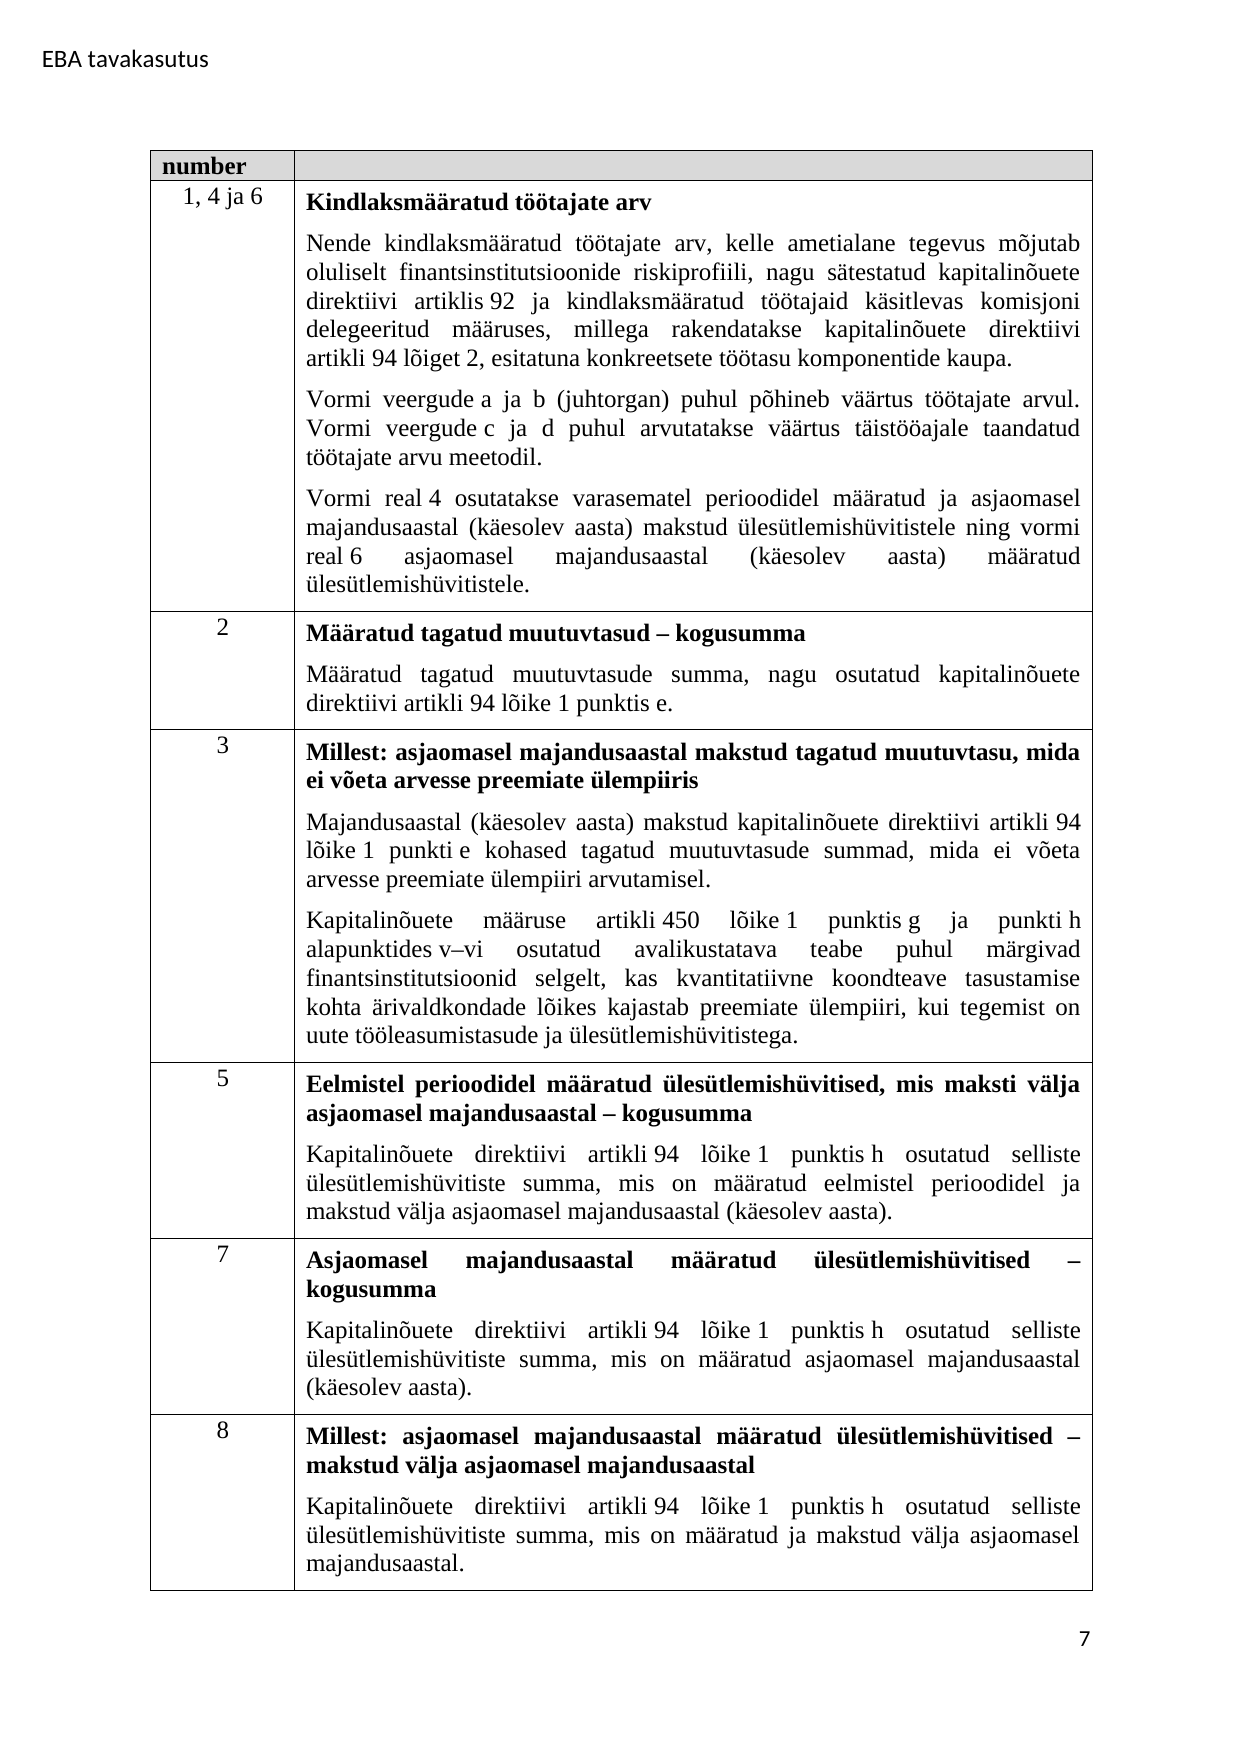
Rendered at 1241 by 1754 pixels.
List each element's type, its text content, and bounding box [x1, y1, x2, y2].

table_cell 5 [151, 1063, 294, 1238]
table_cell 8 [151, 1415, 294, 1590]
table_cell Asjaomasel majandusaastal määratud ülesütlemishüvitised – kogusumma Kapitalinõuete direktiivi artikli 94 lõike 1 punktis h osutatud selliste ülesütlemishüvitiste summa, mis on määratud asjaomasel majandusaastal (käesolev aasta). [295, 1239, 1092, 1414]
table_cell Eelmistel perioodidel määratud ülesütlemishüvitised, mis maksti välja asjaomasel majandusaastal – kogusumma Kapitalinõuete direktiivi artikli 94 lõike 1 punktis h osutatud selliste ülesütlemishüvitiste summa, mis on määratud eelmistel perioodidel ja makstud välja asjaomasel majandusaastal (käesolev aasta). [295, 1063, 1092, 1238]
table_cell 3 [151, 730, 294, 1062]
table_cell Kindlaksmääratud töötajate arv Nende kindlaksmääratud töötajate arv, kelle ametialane tegevus mõjutab oluliselt finantsinstitutsioonide riskiprofiili, nagu sätestatud kapitalinõuete direktiivi artiklis 92 ja kindlaksmääratud töötajaid käsitlevas komisjoni delegeeritud määruses, millega rakendatakse kapitalinõuete direktiivi artikli 94 lõiget 2, esitatuna konkreetsete töötasu komponentide kaupa. Vormi veergude a ja b (juhtorgan) puhul põhineb väärtus töötajate arvul. Vormi veergude c ja d puhul arvutatakse väärtus täistööajale taandatud töötajate arvu meetodil. Vormi real 4 osutatakse varasematel perioodidel määratud ja asjaomasel majandusaastal (käesolev aasta) makstud ülesütlemishüvitistele ning vormi real 6 asjaomasel majandusaastal (käesolev aasta) määratud ülesütlemishüvitistele. [295, 181, 1092, 611]
table_cell 7 [151, 1239, 294, 1414]
table_cell Rea number [151, 151, 294, 180]
table_cell Selgitus [295, 151, 1092, 180]
table_cell Määratud tagatud muutuvtasud – kogusumma Määratud tagatud muutuvtasude summa, nagu osutatud kapitalinõuete direktiivi artikli 94 lõike 1 punktis e. [295, 612, 1092, 729]
table_cell Millest: asjaomasel majandusaastal määratud ülesütlemishüvitised – makstud välja asjaomasel majandusaastal Kapitalinõuete direktiivi artikli 94 lõike 1 punktis h osutatud selliste ülesütlemishüvitiste summa, mis on määratud ja makstud välja asjaomasel majandusaastal. [295, 1415, 1092, 1590]
table_cell 1, 4 ja 6 [151, 181, 294, 611]
table_cell 2 [151, 612, 294, 729]
table_cell Millest: asjaomasel majandusaastal makstud tagatud muutuvtasu, mida ei võeta arvesse preemiate ülempiiris Majandusaastal (käesolev aasta) makstud kapitalinõuete direktiivi artikli 94 lõike 1 punkti e kohased tagatud muutuvtasude summad, mida ei võeta arvesse preemiate ülempiiri arvutamisel. Kapitalinõuete määruse artikli 450 lõike 1 punktis g ja punkti h alapunktides v–vi osutatud avalikustatava teabe puhul märgivad finantsinstitutsioonid selgelt, kas kvantitatiivne koondteave tasustamise kohta ärivaldkondade lõikes kajastab preemiate ülempiiri, kui tegemist on uute tööleasumistasude ja ülesütlemishüvitistega. [295, 730, 1092, 1062]
